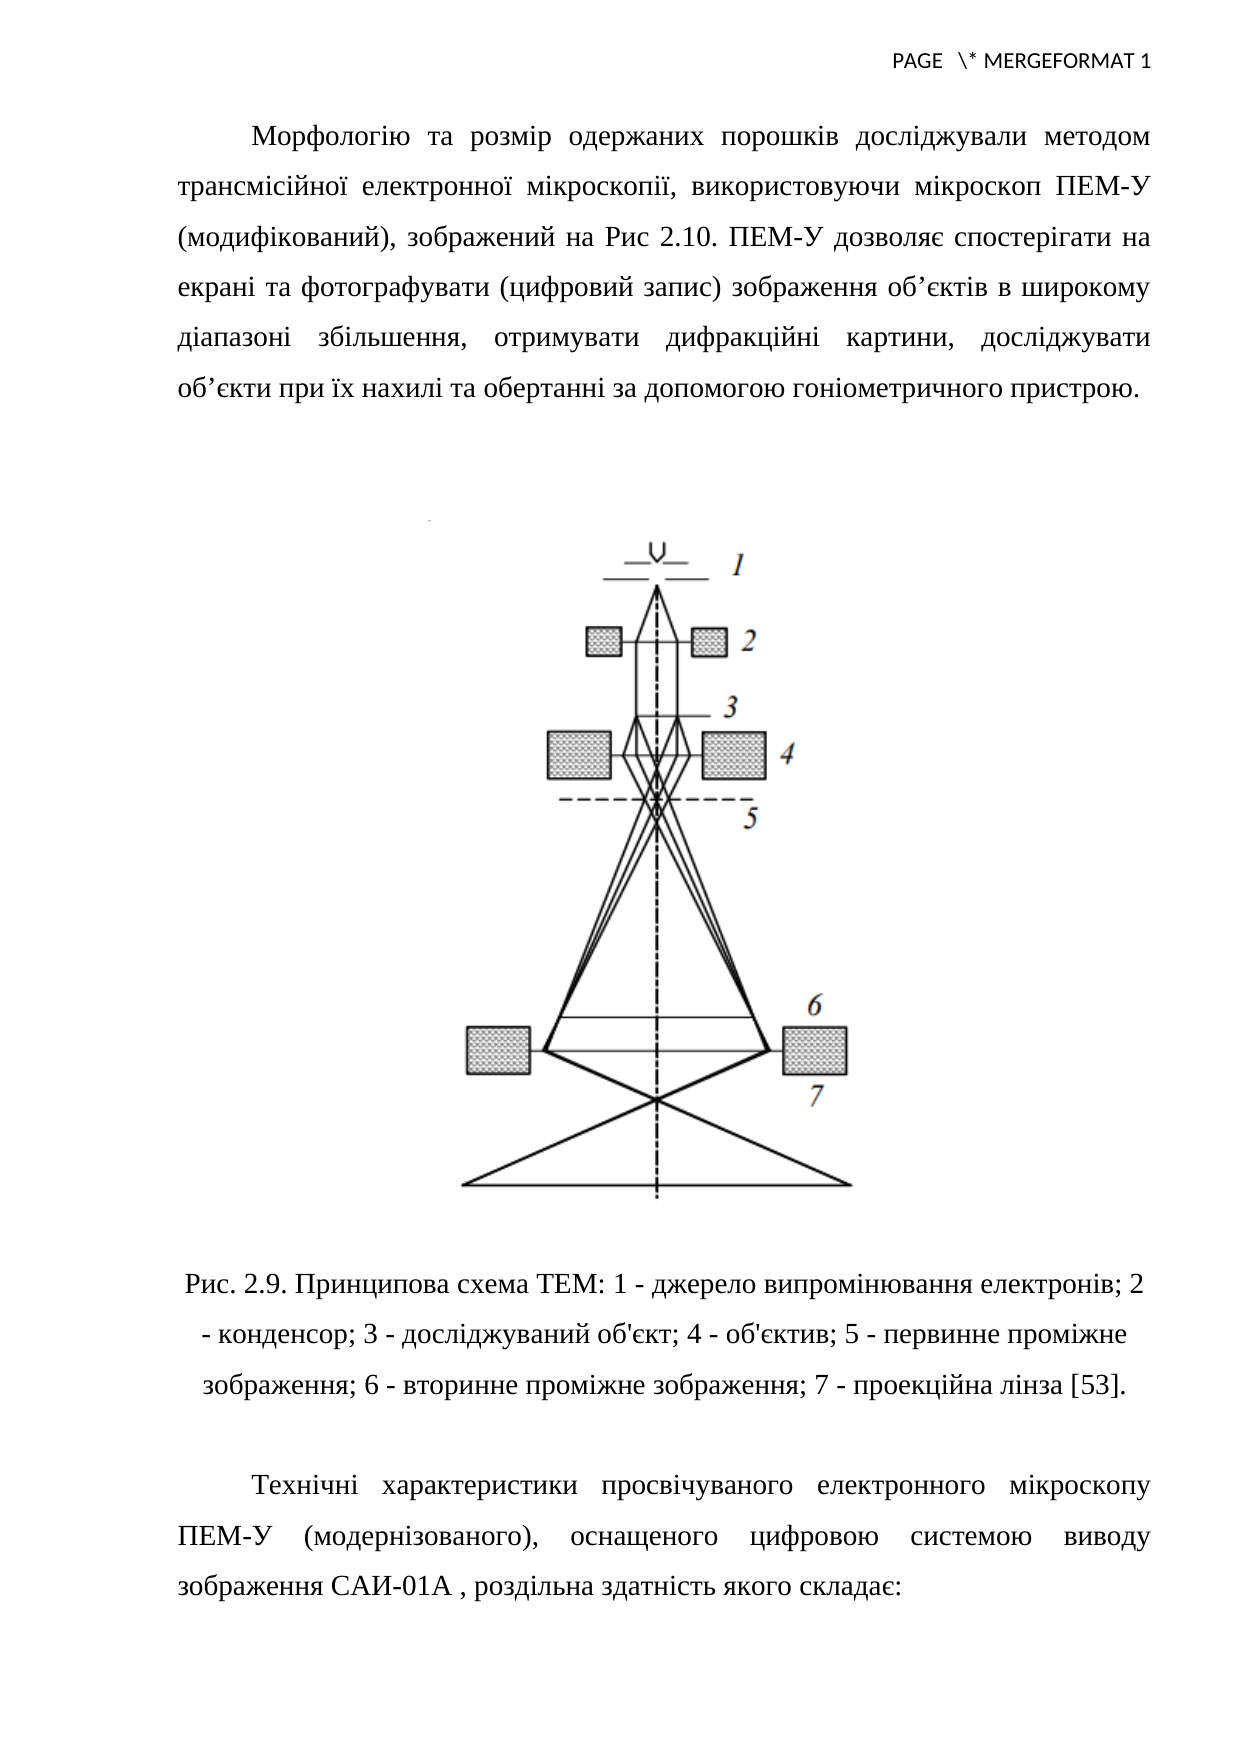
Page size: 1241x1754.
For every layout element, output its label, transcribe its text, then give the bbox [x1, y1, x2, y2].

text Морфологiю та розмiр одержаних порошкiв дослiджували методом трансмiсiйної електронної мiкроскопiї, використовуючи мiкроскоп ПЕМ-У (модифiкований), зображений на Рис 2.10. ПЕМ-У дозволяє спостерігати на екрані та фотографувати (цифровий запис) зображення об’єктів в широкому діапазоні збільшення, отримувати дифракційні картини, досліджувати об’єкти при їх нахилі та обертанні за допомогою гоніометричного пристрою. [177, 118, 1152, 403]
picture [401, 520, 928, 1202]
text Технічні характеристики просвічуваного електронного мікроскопу ПЕМ-У (модернізованого), оснащеного цифровою системою виводу зображення САИ-01А , роздільна здатність якого складає: [177, 1467, 1152, 1602]
text Рис. 2.9. Принципова схема ТЕМ: 1 - джерело випромінювання електронів; 2 - конденсор; 3 - досліджуваний об'єкт; 4 - об'єктив; 5 - первинне проміжне зображення; 6 - вторинне проміжне зображення; 7 - проекційна лінза [53]. [177, 1266, 1152, 1400]
